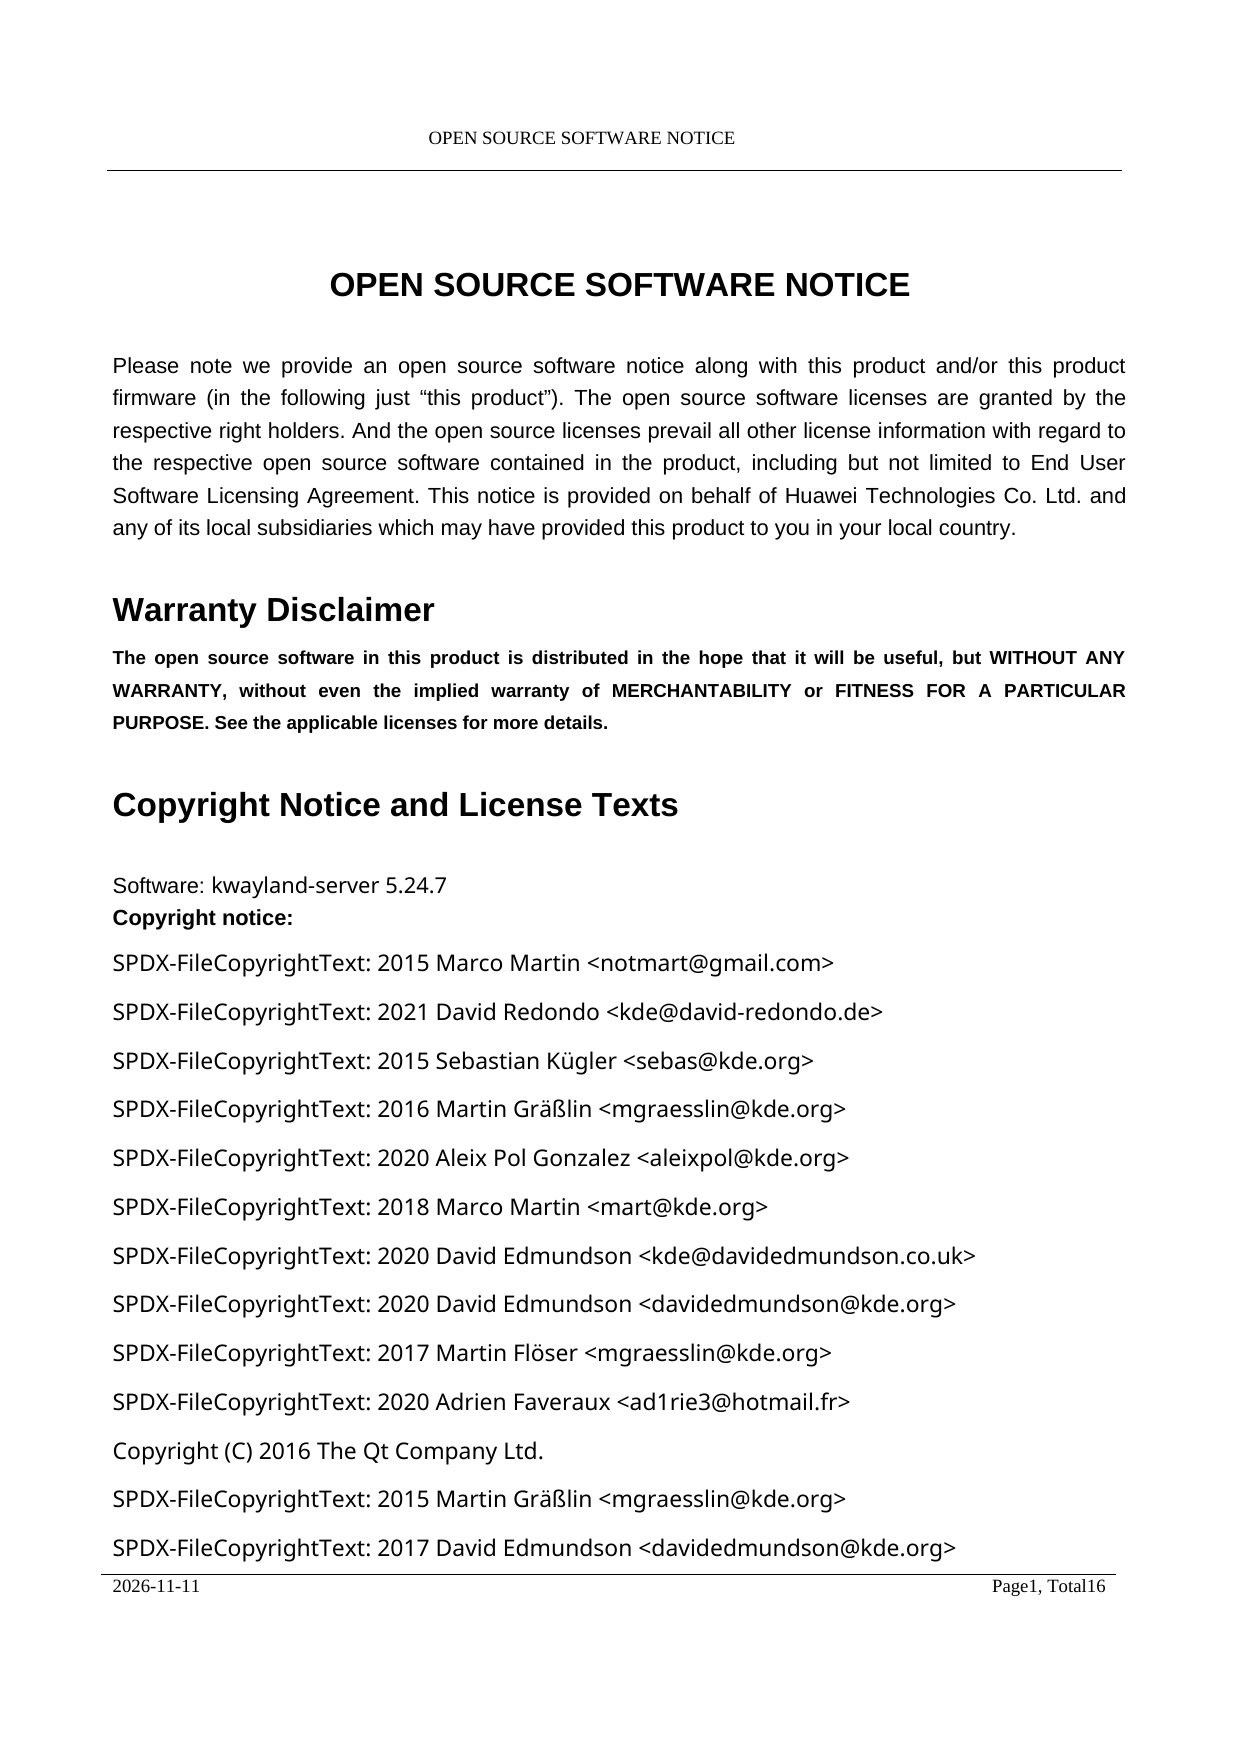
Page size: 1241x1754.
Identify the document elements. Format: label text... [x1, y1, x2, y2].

text Copyright notice: [112, 901, 1128, 934]
text Software: kwayland-server 5.24.7 [112, 869, 1128, 901]
text Copyright Notice and License Texts [112, 771, 1128, 836]
text Please note we provide an open source software notice along with this product and/or this product firmware (in the following just “this product”). The open source software licenses are granted by the respective right holders. And the open source licenses prevail all other license information with regard to the respective open source software contained in the product, including but not limited to End User Software Licensing Agreement. This notice is provided on behalf of Huawei Technologies Co. Ltd. and any of its local subsidiaries which may have provided this product to you in your local country. [112, 349, 1128, 544]
text OPEN SOURCE SOFTWARE NOTICE [112, 251, 1128, 316]
text The open source software in this product is distributed in the hope that it will be useful, but WITHOUT ANY WARRANTY, without even the implied warranty of MERCHANTABILITY or FITNESS FOR A PARTICULAR PURPOSE. See the applicable licenses for more details. [112, 641, 1128, 739]
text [112, 947, 1128, 1564]
text Warranty Disclaimer [112, 576, 1128, 641]
